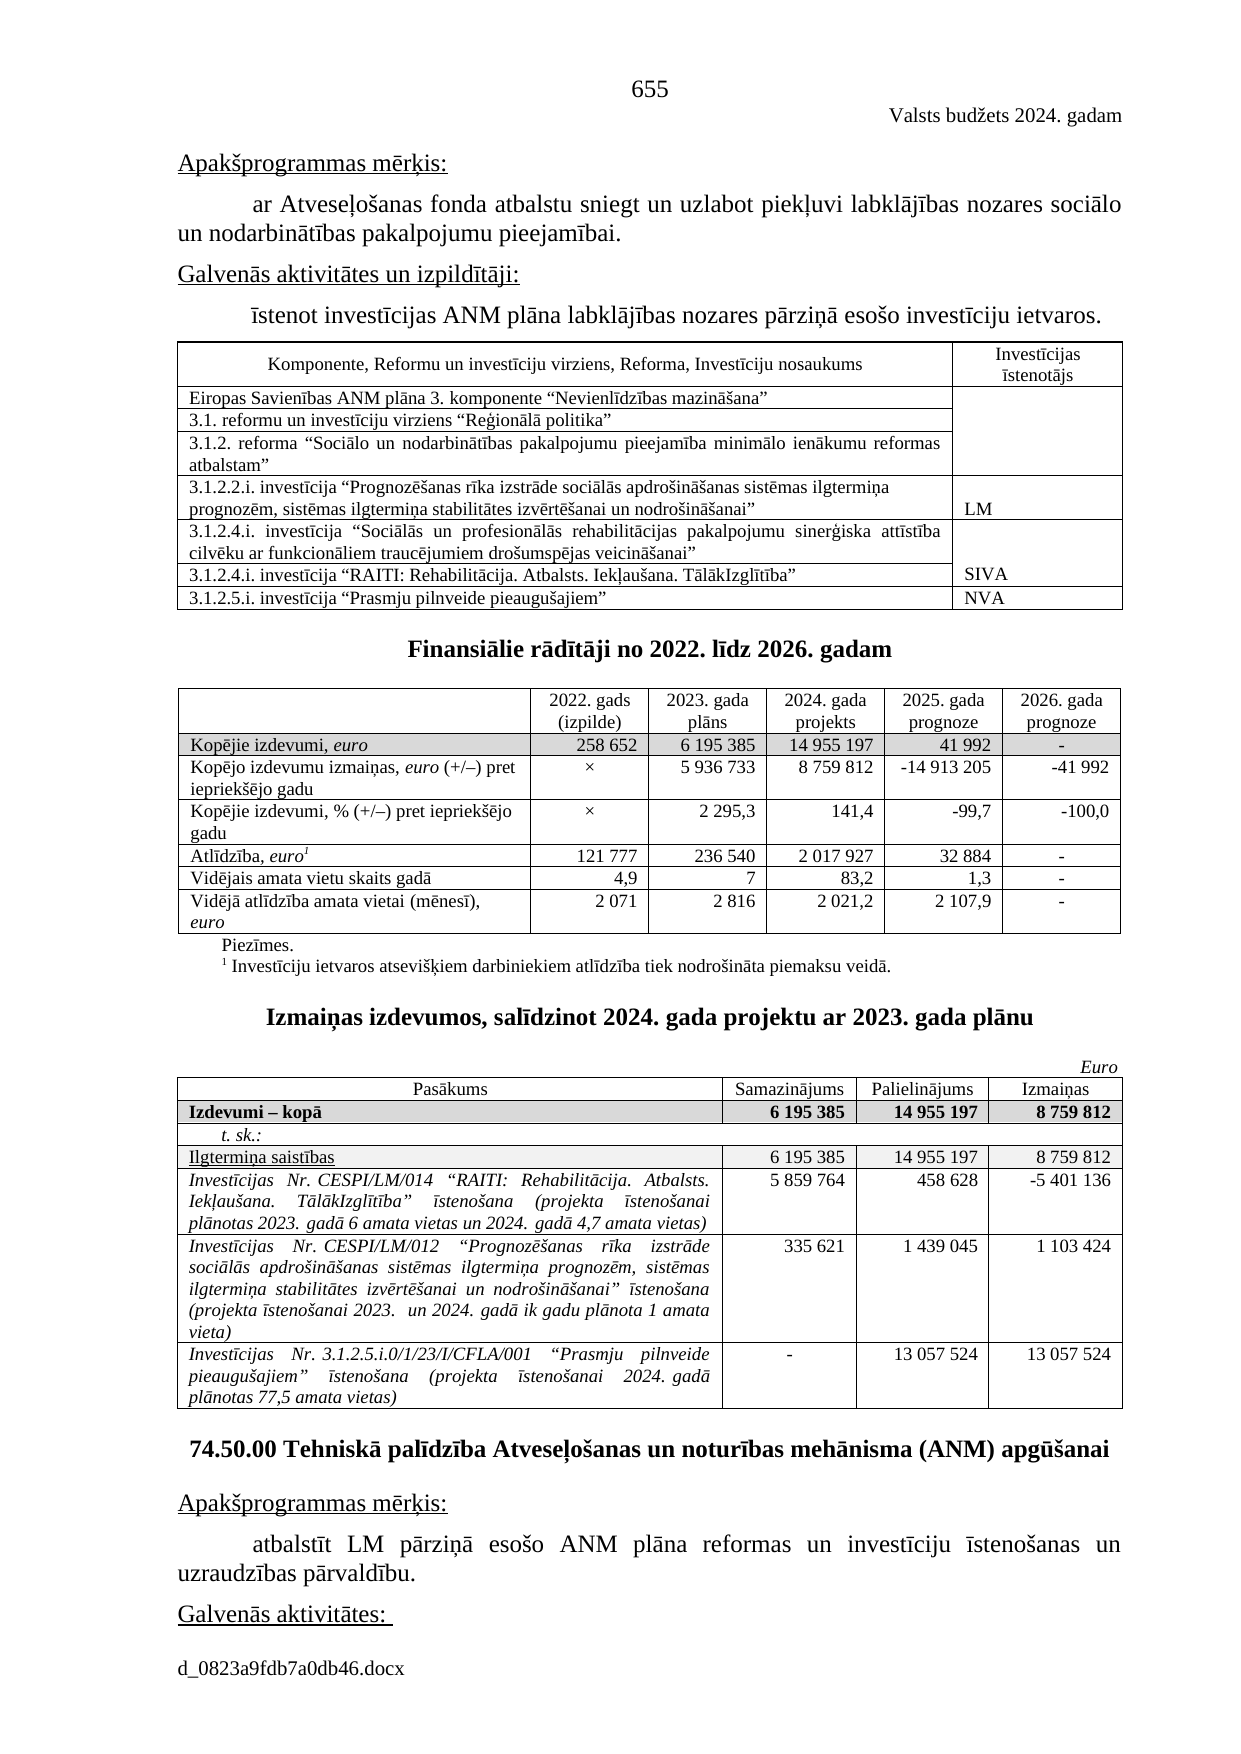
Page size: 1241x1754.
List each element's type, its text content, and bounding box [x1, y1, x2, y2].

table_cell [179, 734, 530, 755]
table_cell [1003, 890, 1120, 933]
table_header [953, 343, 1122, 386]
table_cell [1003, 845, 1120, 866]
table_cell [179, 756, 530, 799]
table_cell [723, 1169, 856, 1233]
text Finansiālie rādītāji no 2022. līdz 2026. gadam [177, 634, 1122, 663]
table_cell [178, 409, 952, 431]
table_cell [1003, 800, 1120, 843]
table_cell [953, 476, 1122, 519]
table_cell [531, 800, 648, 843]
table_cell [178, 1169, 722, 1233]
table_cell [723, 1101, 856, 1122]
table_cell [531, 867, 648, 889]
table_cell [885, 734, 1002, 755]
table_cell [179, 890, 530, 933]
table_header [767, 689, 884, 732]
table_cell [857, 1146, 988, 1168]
text Izmaiņas izdevumos, salīdzinot 2024. gada projektu ar 2023. gada plānu [177, 1002, 1122, 1031]
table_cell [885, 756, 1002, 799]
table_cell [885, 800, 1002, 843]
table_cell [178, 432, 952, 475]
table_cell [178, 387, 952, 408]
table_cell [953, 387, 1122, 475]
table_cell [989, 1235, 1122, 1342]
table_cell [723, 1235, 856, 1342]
text Apakšprogrammas mērķis: [177, 148, 1122, 176]
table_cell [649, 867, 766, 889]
text īstenot investīcijas ANM plāna labklājības nozares pārziņā esošo investīciju ietvaros. [177, 300, 1122, 329]
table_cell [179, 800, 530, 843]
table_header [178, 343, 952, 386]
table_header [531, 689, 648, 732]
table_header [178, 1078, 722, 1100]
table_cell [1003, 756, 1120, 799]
text ar Atveseļošanas fonda atbalstu sniegt un uzlabot piekļuvi labklājības nozares sociālo un nodarbinātības pakalpojumu pieejamībai. [177, 189, 1122, 246]
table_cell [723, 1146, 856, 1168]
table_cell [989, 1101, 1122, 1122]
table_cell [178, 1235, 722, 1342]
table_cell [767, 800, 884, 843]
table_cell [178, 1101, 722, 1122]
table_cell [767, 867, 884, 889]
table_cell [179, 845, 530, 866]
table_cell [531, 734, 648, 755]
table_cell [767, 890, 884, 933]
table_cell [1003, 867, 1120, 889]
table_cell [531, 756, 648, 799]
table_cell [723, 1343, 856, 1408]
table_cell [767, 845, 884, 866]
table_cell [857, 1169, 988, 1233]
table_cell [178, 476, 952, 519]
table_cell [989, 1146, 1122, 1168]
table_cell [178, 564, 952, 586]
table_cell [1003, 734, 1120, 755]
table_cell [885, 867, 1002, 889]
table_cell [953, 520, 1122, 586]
text Galvenās aktivitātes un izpildītāji: [177, 259, 1122, 288]
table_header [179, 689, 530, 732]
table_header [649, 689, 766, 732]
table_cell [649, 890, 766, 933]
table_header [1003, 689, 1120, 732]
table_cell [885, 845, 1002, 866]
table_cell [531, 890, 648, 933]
text Galvenās aktivitātes: [177, 1599, 1122, 1628]
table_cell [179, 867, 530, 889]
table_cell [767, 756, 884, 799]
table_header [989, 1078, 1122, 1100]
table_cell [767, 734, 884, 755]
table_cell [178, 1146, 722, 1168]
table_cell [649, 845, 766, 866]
text atbalstīt LM pārziņā esošo ANM plāna reformas un investīciju īstenošanas un uzraudzības pārvaldību. [177, 1529, 1122, 1587]
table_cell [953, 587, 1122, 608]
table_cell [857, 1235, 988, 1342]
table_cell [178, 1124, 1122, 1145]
text Apakšprogrammas mērķis: [177, 1488, 1122, 1517]
text 74.50.00 Tehniskā palīdzība Atveseļošanas un noturības mehānisma (ANM) apgūšanai [177, 1434, 1122, 1463]
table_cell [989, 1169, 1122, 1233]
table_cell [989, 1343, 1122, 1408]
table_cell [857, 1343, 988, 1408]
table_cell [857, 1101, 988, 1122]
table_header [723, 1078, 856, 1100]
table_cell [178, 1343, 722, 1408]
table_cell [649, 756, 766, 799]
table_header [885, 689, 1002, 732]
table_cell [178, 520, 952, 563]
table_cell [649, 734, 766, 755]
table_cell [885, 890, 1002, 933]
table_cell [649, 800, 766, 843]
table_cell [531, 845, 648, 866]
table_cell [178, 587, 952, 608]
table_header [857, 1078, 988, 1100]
text 1 Investīciju ietvaros atsevišķiem darbiniekiem atlīdzība tiek nodrošināta piemaksu veidā. [177, 955, 1122, 977]
text Piezīmes. [177, 934, 1122, 955]
text Euro [1002, 1056, 1122, 1077]
